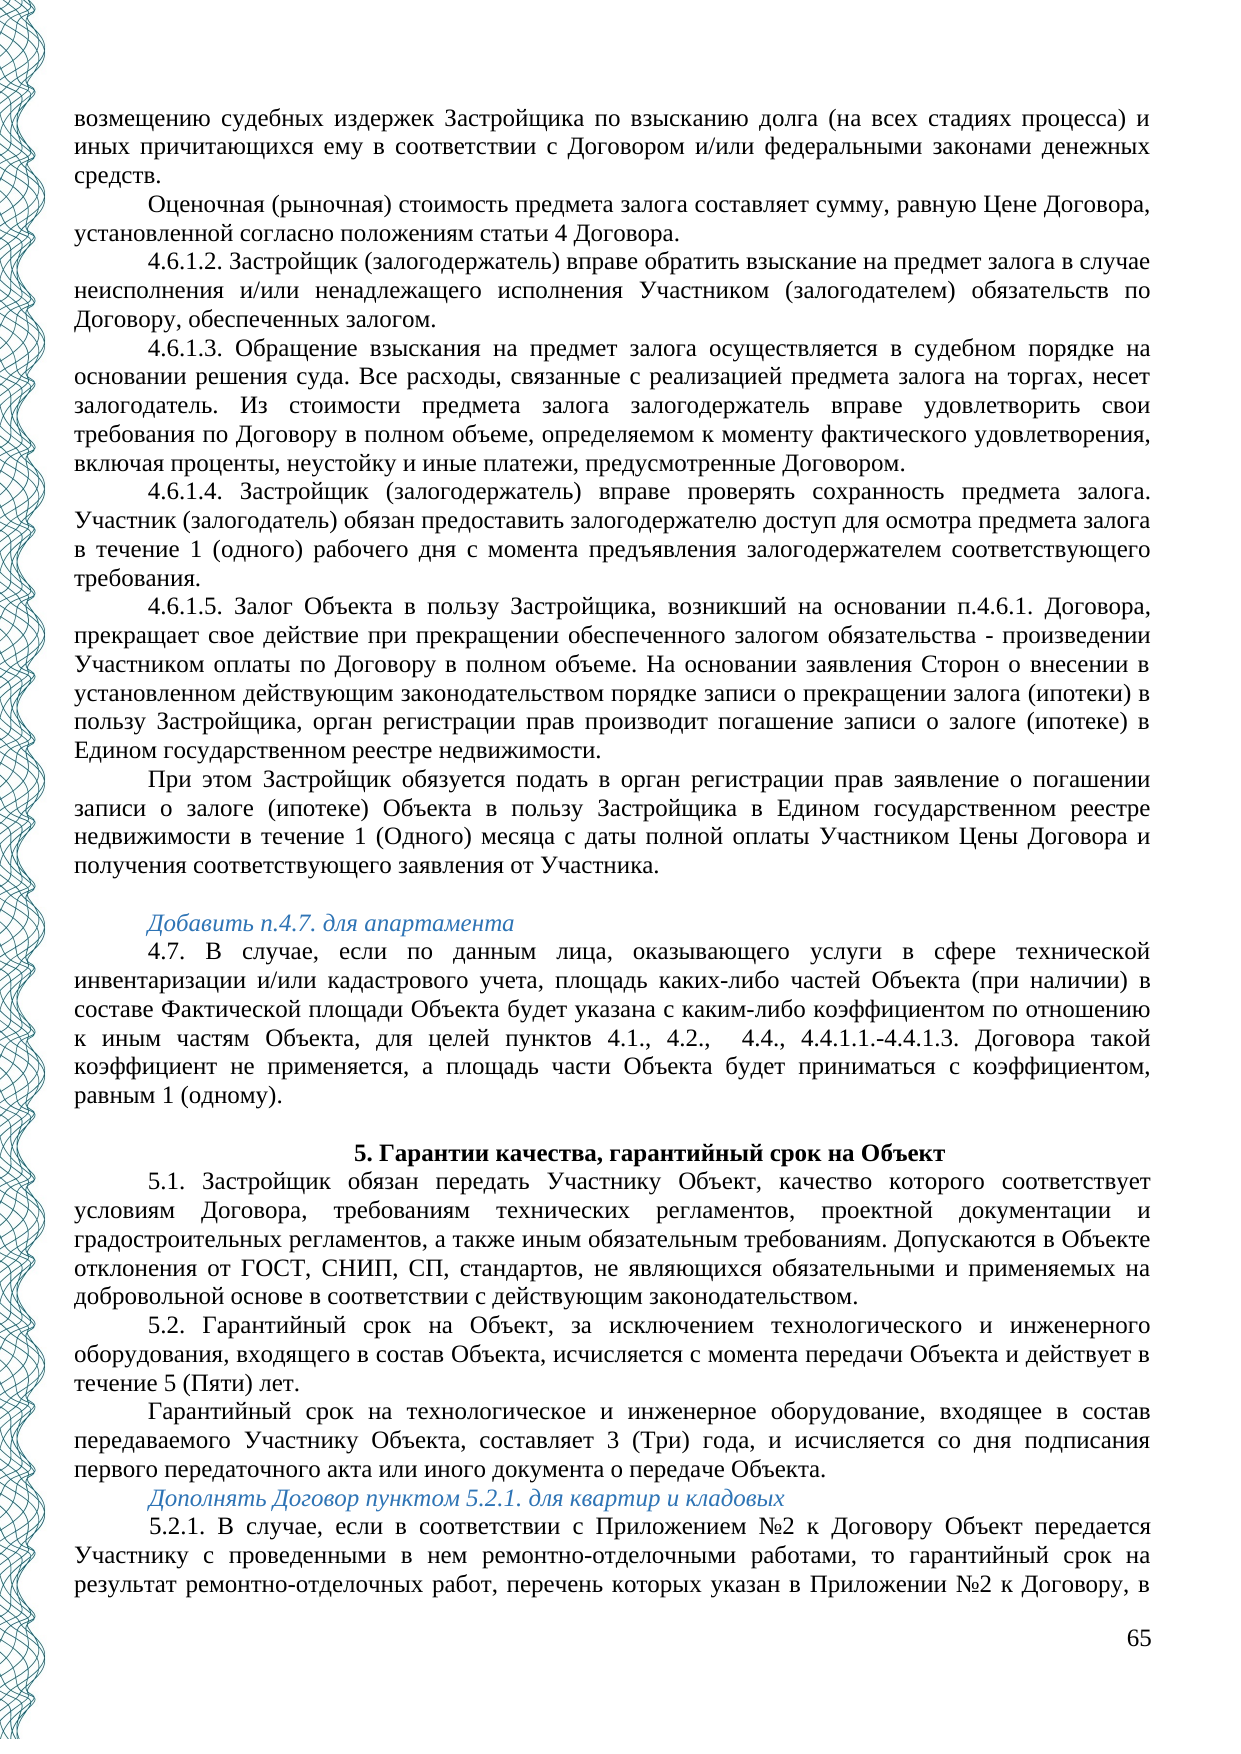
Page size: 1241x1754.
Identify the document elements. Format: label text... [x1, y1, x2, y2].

text Добавить п.4.7. для апартамента [74, 908, 1152, 936]
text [74, 103, 1152, 189]
text Оценочная (рыночная) стоимость предмета залога составляет сумму, равную Цене Договора, установленной согласно положениям статьи 4 Договора. [74, 189, 1152, 246]
picture [0, 0, 1241, 1739]
text 5.2. Гарантийный срок на Объект, за исключением технологического и инженерного оборудования, входящего в состав Объекта, исчисляется с момента передачи Объекта и действует в течение 5 (Пяти) лет. [74, 1310, 1152, 1396]
text Дополнять Договор пунктом 5.2.1. для квартир и кладовых [74, 1483, 1152, 1511]
text При этом Застройщик обязуется подать в орган регистрации прав заявление о погашении записи о залоге (ипотеке) Объекта в пользу Застройщика в Едином государственном реестре недвижимости в течение 1 (Одного) месяца с даты полной оплаты Участником Цены Договора и получения соответствующего заявления от Участника. [74, 764, 1152, 879]
text 4.6.1.2. Застройщик (залогодержатель) вправе обратить взыскание на предмет залога в случае неисполнения и/или ненадлежащего исполнения Участником (залогодателем) обязательств по Договору, обеспеченных залогом. [74, 246, 1152, 333]
text 4.6.1.3. Обращение взыскания на предмет залога осуществляется в судебном порядке на основании решения суда. Все расходы, связанные с реализацией предмета залога на торгах, несет залогодатель. Из стоимости предмета залога залогодержатель вправе удовлетворить свои требования по Договору в полном объеме, определяемом к моменту фактического удовлетворения, включая проценты, неустойку и иные платежи, предусмотренные Договором. [74, 333, 1152, 476]
text 4.6.1.5. Залог Объекта в пользу Застройщика, возникший на основании п.4.6.1. Договора, прекращает свое действие при прекращении обеспеченного залогом обязательства - произведении Участником оплаты по Договору в полном объеме. На основании заявления Сторон о внесении в установленном действующим законодательством порядке записи о прекращении залога (ипотеки) в пользу Застройщика, орган регистрации прав производит погашение записи о залоге (ипотеке) в Едином государственном реестре недвижимости. [74, 591, 1152, 764]
text Гарантийный срок на технологическое и инженерное оборудование, входящее в состав передаваемого Участнику Объекта, составляет 3 (Три) года, и исчисляется со дня подписания первого передаточного акта или иного документа о передаче Объекта. [74, 1396, 1152, 1483]
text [74, 1511, 1152, 1598]
text 5.1. Застройщик обязан передать Участнику Объект, качество которого соответствует условиям Договора, требованиям технических регламентов, проектной документации и градостроительных регламентов, а также иным обязательным требованиям. Допускаются в Объекте отклонения от ГОСТ, СНИП, СП, стандартов, не являющихся обязательными и применяемых на добровольной основе в соответствии с действующим законодательством. [74, 1166, 1152, 1310]
text 4.6.1.4. Застройщик (залогодержатель) вправе проверять сохранность предмета залога. Участник (залогодатель) обязан предоставить залогодержателю доступ для осмотра предмета залога в течение 1 (одного) рабочего дня с момента предъявления залогодержателем соответствующего требования. [74, 476, 1152, 591]
text 4.7. В случае, если по данным лица, оказывающего услуги в сфере технической инвентаризации и/или кадастрового учета, площадь каких-либо частей Объекта (при наличии) в составе Фактической площади Объекта будет указана с каким-либо коэффициентом по отношению к иным частям Объекта, для целей пунктов 4.1., 4.2., 4.4., 4.4.1.1.-4.4.1.3. Договора такой коэффициент не применяется, а площадь части Объекта будет приниматься с коэффициентом, равным 1 (одному). [74, 936, 1152, 1109]
text 5. Гарантии качества, гарантийный срок на Объект [74, 1138, 1152, 1166]
